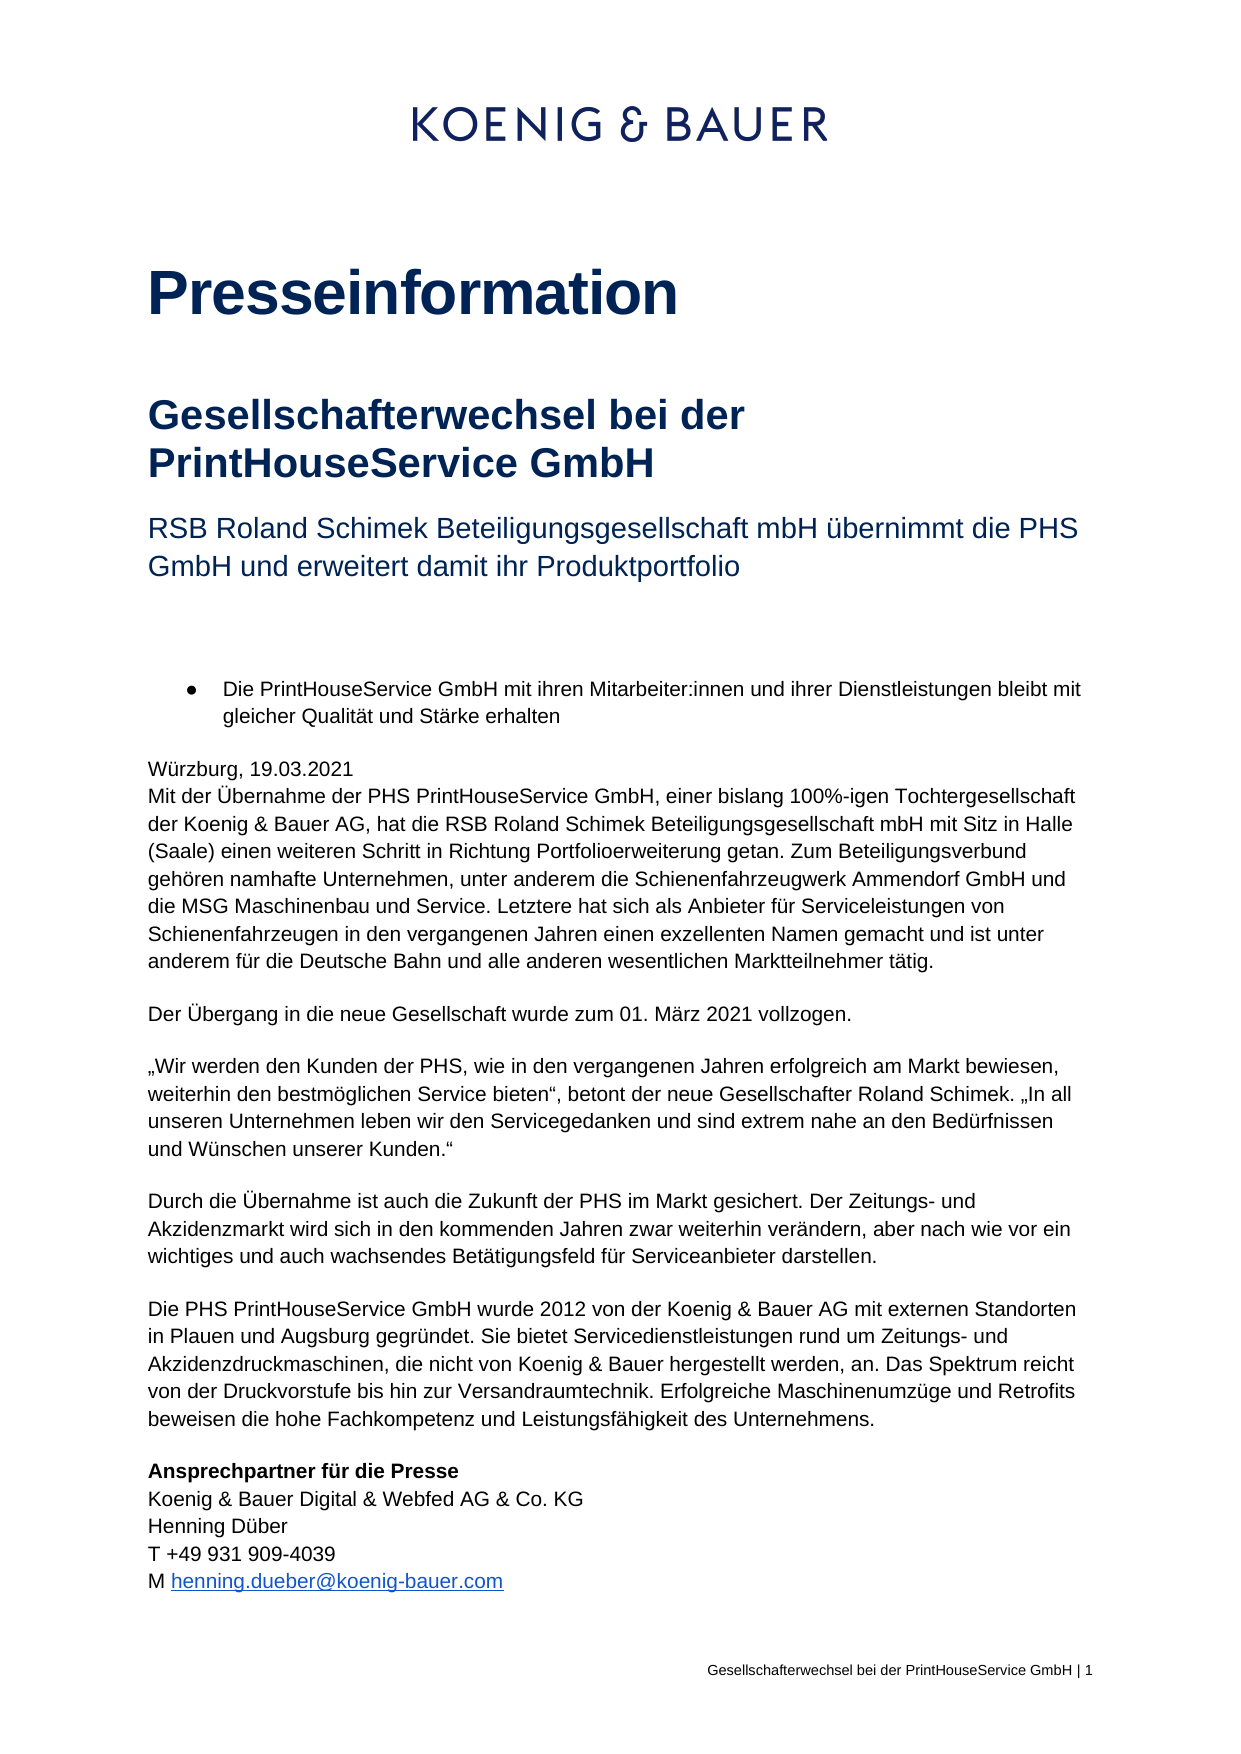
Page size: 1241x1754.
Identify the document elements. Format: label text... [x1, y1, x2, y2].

text Der Übergang in die neue Gesellschaft wurde zum 01. März 2021 vollzogen. [148, 1001, 1092, 1025]
title Presseinformation [148, 256, 1092, 327]
picture [413, 106, 828, 142]
list Die PrintHouseService GmbH mit ihren Mitarbeiter:innen und ihrer Dienstleistungen bleibt mit gleicher Qualität und Stärke erhalten [185, 676, 1092, 728]
text Würzburg, 19.03.2021 Mit der Übernahme der PHS PrintHouseService GmbH, einer bislang 100%-igen Tochtergesellschaft der Koenig & Bauer AG, hat die RSB Roland Schimek Beteiligungsgesellschaft mbH mit Sitz in Halle (Saale) einen weiteren Schritt in Richtung Portfolioerweiterung getan. Zum Beteiligungsverbund gehören namhafte Unternehmen, unter anderem die Schienenfahrzeugwerk Ammendorf GmbH und die MSG Maschinenbau und Service. Letztere hat sich als Anbieter für Serviceleistungen von Schienenfahrzeugen in den vergangenen Jahren einen exzellenten Namen gemacht und ist unter anderem für die Deutsche Bahn und alle anderen wesentlichen Marktteilnehmer tätig. [148, 756, 1092, 973]
text Durch die Übernahme ist auch die Zukunft der PHS im Markt gesichert. Der Zeitungs- und Akzidenzmarkt wird sich in den kommenden Jahren zwar weiterhin verändern, aber nach wie vor ein wichtiges und auch wachsendes Betätigungsfeld für Serviceanbieter darstellen. [148, 1189, 1092, 1268]
subtitle Gesellschafterwechsel bei der PrintHouseService GmbH [148, 390, 1092, 486]
text „Wir werden den Kunden der PHS, wie in den vergangenen Jahren erfolgreich am Markt bewiesen, weiterhin den bestmöglichen Service bieten“, betont der neue Gesellschafter Roland Schimek. „In all unseren Unternehmen leben wir den Servicegedanken und sind extrem nahe an den Bedürfnissen und Wünschen unserer Kunden.“ [148, 1054, 1092, 1160]
text RSB Roland Schimek Beteiligungsgesellschaft mbH übernimmt die PHS GmbH und erweitert damit ihr Produktportfolio [148, 511, 1092, 583]
text Die PHS PrintHouseService GmbH wurde 2012 von der Koenig & Bauer AG mit externen Standorten in Plauen und Augsburg gegründet. Sie bietet Servicedienstleistungen rund um Zeitungs- und Akzidenzdruckmaschinen, die nicht von Koenig & Bauer hergestellt werden, an. Das Spektrum reicht von der Druckvorstufe bis hin zur Versandraumtechnik. Erfolgreiche Maschinenumzüge und Retrofits beweisen die hohe Fachkompetenz und Leistungsfähigkeit des Unternehmens. [148, 1296, 1092, 1430]
text Ansprechpartner für die Presse Koenig & Bauer Digital & Webfed AG & Co. KG Henning Düber T +49 931 909-4039 M henning.dueber@koenig-bauer.com [148, 1459, 1092, 1593]
